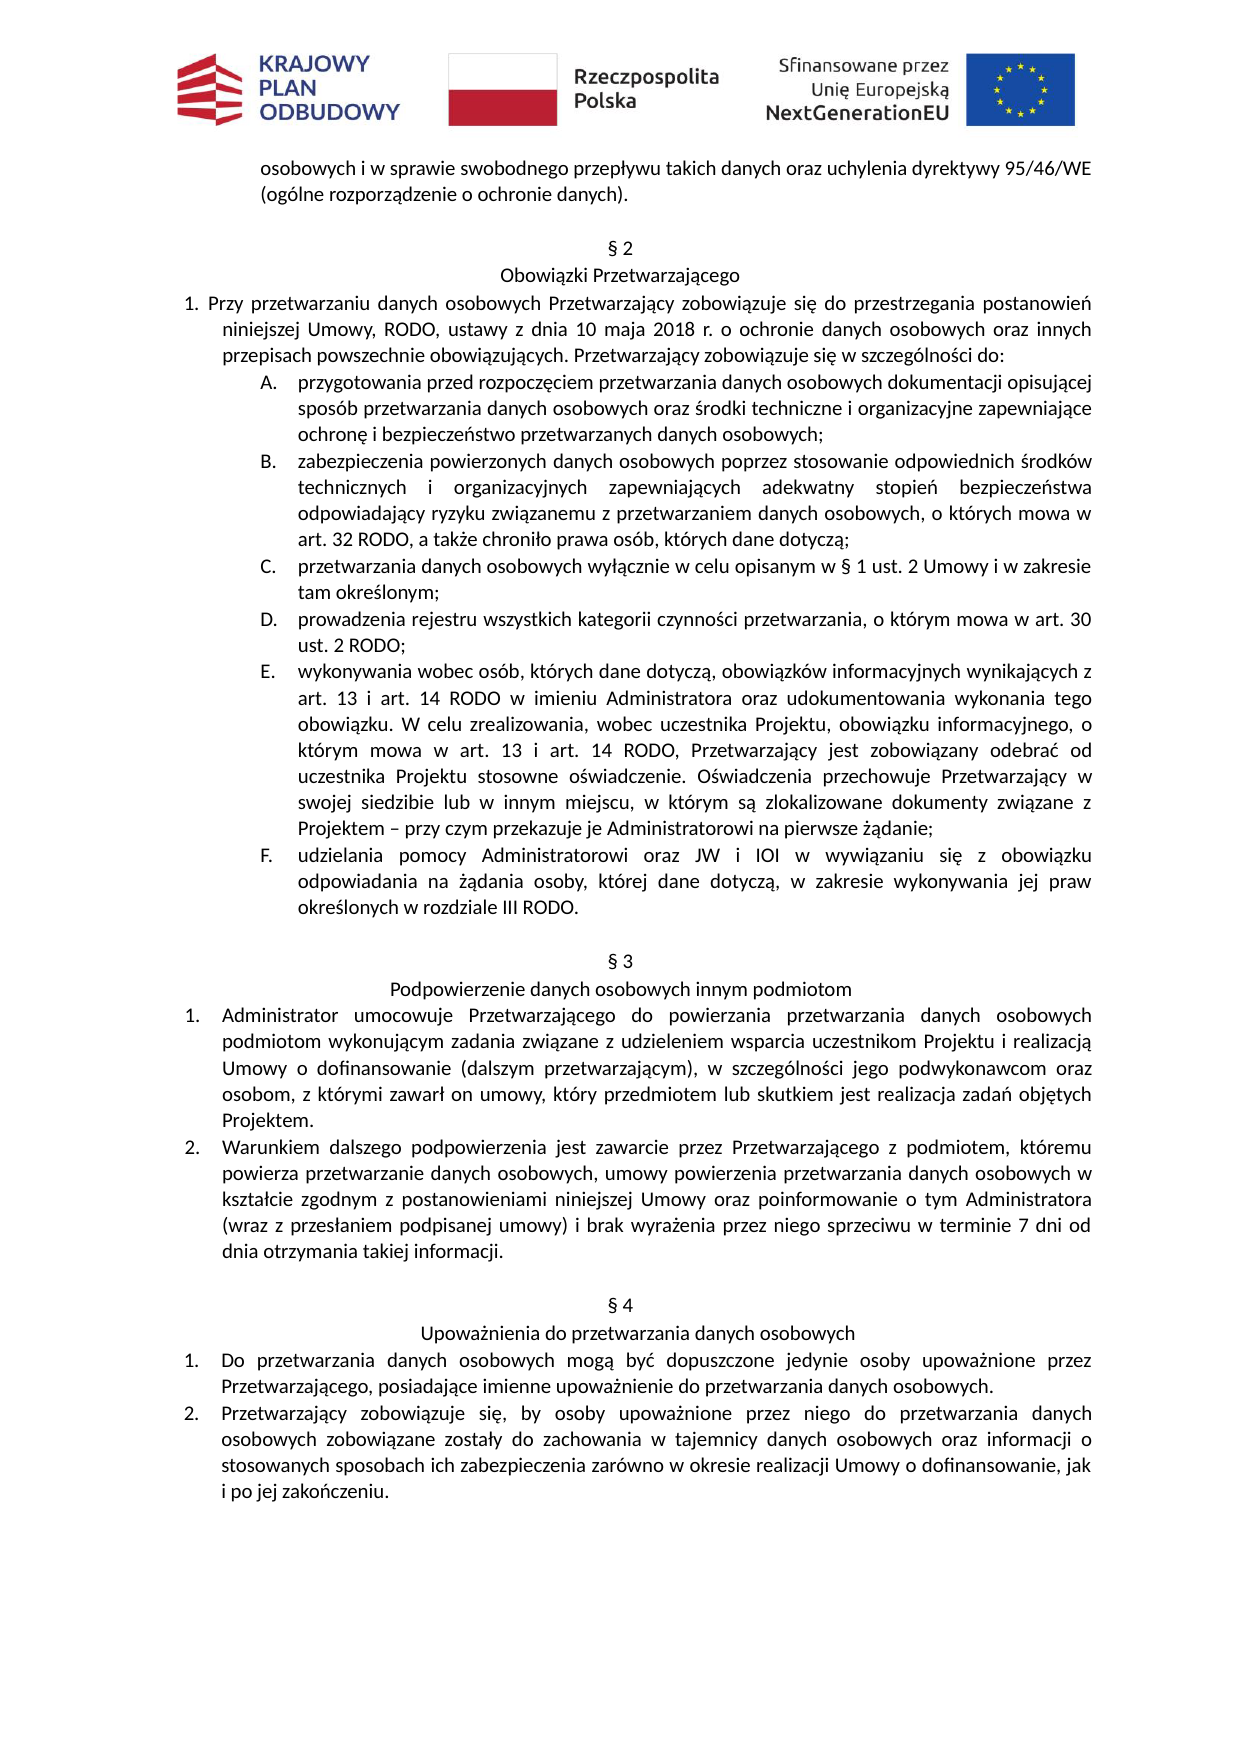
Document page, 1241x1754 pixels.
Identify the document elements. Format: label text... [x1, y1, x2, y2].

list przygotowania przed rozpoczęciem przetwarzania danych osobowych dokumentacji opisującej sposób przetwarzania danych osobowych oraz środki techniczne i organizacyjne zapewniające ochronę i bezpieczeństwo przetwarzanych danych osobowych; [260, 369, 1093, 447]
list udzielania pomocy Administratorowi oraz JW i IOI w wywiązaniu się z obowiązku odpowiadania na żądania osoby, której dane dotyczą, w zakresie wykonywania jej praw określonych w rozdziale III RODO. [260, 842, 1093, 920]
text 1. Przy przetwarzaniu danych osobowych Przetwarzający zobowiązuje się do przestrzegania postanowień niniejszej Umowy, RODO, ustawy z dnia 10 maja 2018 r. o ochronie danych osobowych oraz innych przepisach powszechnie obowiązujących. Przetwarzający zobowiązuje się w szczególności do: [183, 290, 1093, 368]
list prowadzenia rejestru wszystkich kategorii czynności przetwarzania, o którym mowa w art. 30 ust. 2 RODO; [260, 606, 1093, 657]
text § 2 [147, 235, 1093, 260]
text Upoważnienia do przetwarzania danych osobowych [147, 1320, 1129, 1345]
list Warunkiem dalszego podpowierzenia jest zawarcie przez Przetwarzającego z podmiotem, któremu powierza przetwarzanie danych osobowych, umowy powierzenia przetwarzania danych osobowych w kształcie zgodnym z postanowieniami niniejszej Umowy oraz poinformowanie o tym Administratora (wraz z przesłaniem podpisanej umowy) i brak wyrażenia przez niego sprzeciwu w terminie 7 dni od dnia otrzymania takiej informacji. [184, 1134, 1093, 1264]
text § 4 [147, 1292, 1093, 1318]
list przetwarzania danych osobowych wyłącznie w celu opisanym w § 1 ust. 2 Umowy i w zakresie tam określonym; [260, 553, 1093, 604]
list Do przetwarzania danych osobowych mogą być dopuszczone jedynie osoby upoważnione przez Przetwarzającego, posiadające imienne upoważnienie do przetwarzania danych osobowych. [183, 1347, 1093, 1399]
text Podpowierzenie danych osobowych innym podmiotom [390, 976, 1093, 1001]
list Przetwarzający zobowiązuje się, by osoby upoważnione przez niego do przetwarzania danych osobowych zobowiązane zostały do zachowania w tajemnicy danych osobowych oraz informacji o stosowanych sposobach ich zabezpieczenia zarówno w okresie realizacji Umowy o dofinansowanie, jak i po jej zakończeniu. [183, 1400, 1093, 1504]
text § 3 [147, 948, 1093, 974]
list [223, 155, 1093, 206]
list wykonywania wobec osób, których dane dotyczą, obowiązków informacyjnych wynikających z art. 13 i art. 14 RODO w imieniu Administratora oraz udokumentowania wykonania tego obowiązku. W celu zrealizowania, wobec uczestnika Projektu, obowiązku informacyjnego, o którym mowa w art. 13 i art. 14 RODO, Przetwarzający jest zobowiązany odebrać od uczestnika Projektu stosowne oświadczenie. Oświadczenia przechowuje Przetwarzający w swojej siedzibie lub w innym miejscu, w którym są zlokalizowane dokumenty związane z Projektem – przy czym przekazuje je Administratorowi na pierwsze żądanie; [260, 658, 1093, 841]
text Obowiązki Przetwarzającego [147, 262, 1093, 288]
list Administrator umocowuje Przetwarzającego do powierzania przetwarzania danych osobowych podmiotom wykonującym zadania związane z udzieleniem wsparcia uczestnikom Projektu i realizacją Umowy o dofinansowanie (dalszym przetwarzającym), w szczególności jego podwykonawcom oraz osobom, z którymi zawarł on umowy, który przedmiotem lub skutkiem jest realizacja zadań objętych Projektem. [184, 1003, 1093, 1133]
list zabezpieczenia powierzonych danych osobowych poprzez stosowanie odpowiednich środków technicznych i organizacyjnych zapewniających adekwatny stopień bezpieczeństwa odpowiadający ryzyku związanemu z przetwarzaniem danych osobowych, o których mowa w art. 32 RODO, a także chroniło prawa osób, których dane dotyczą; [260, 448, 1093, 552]
